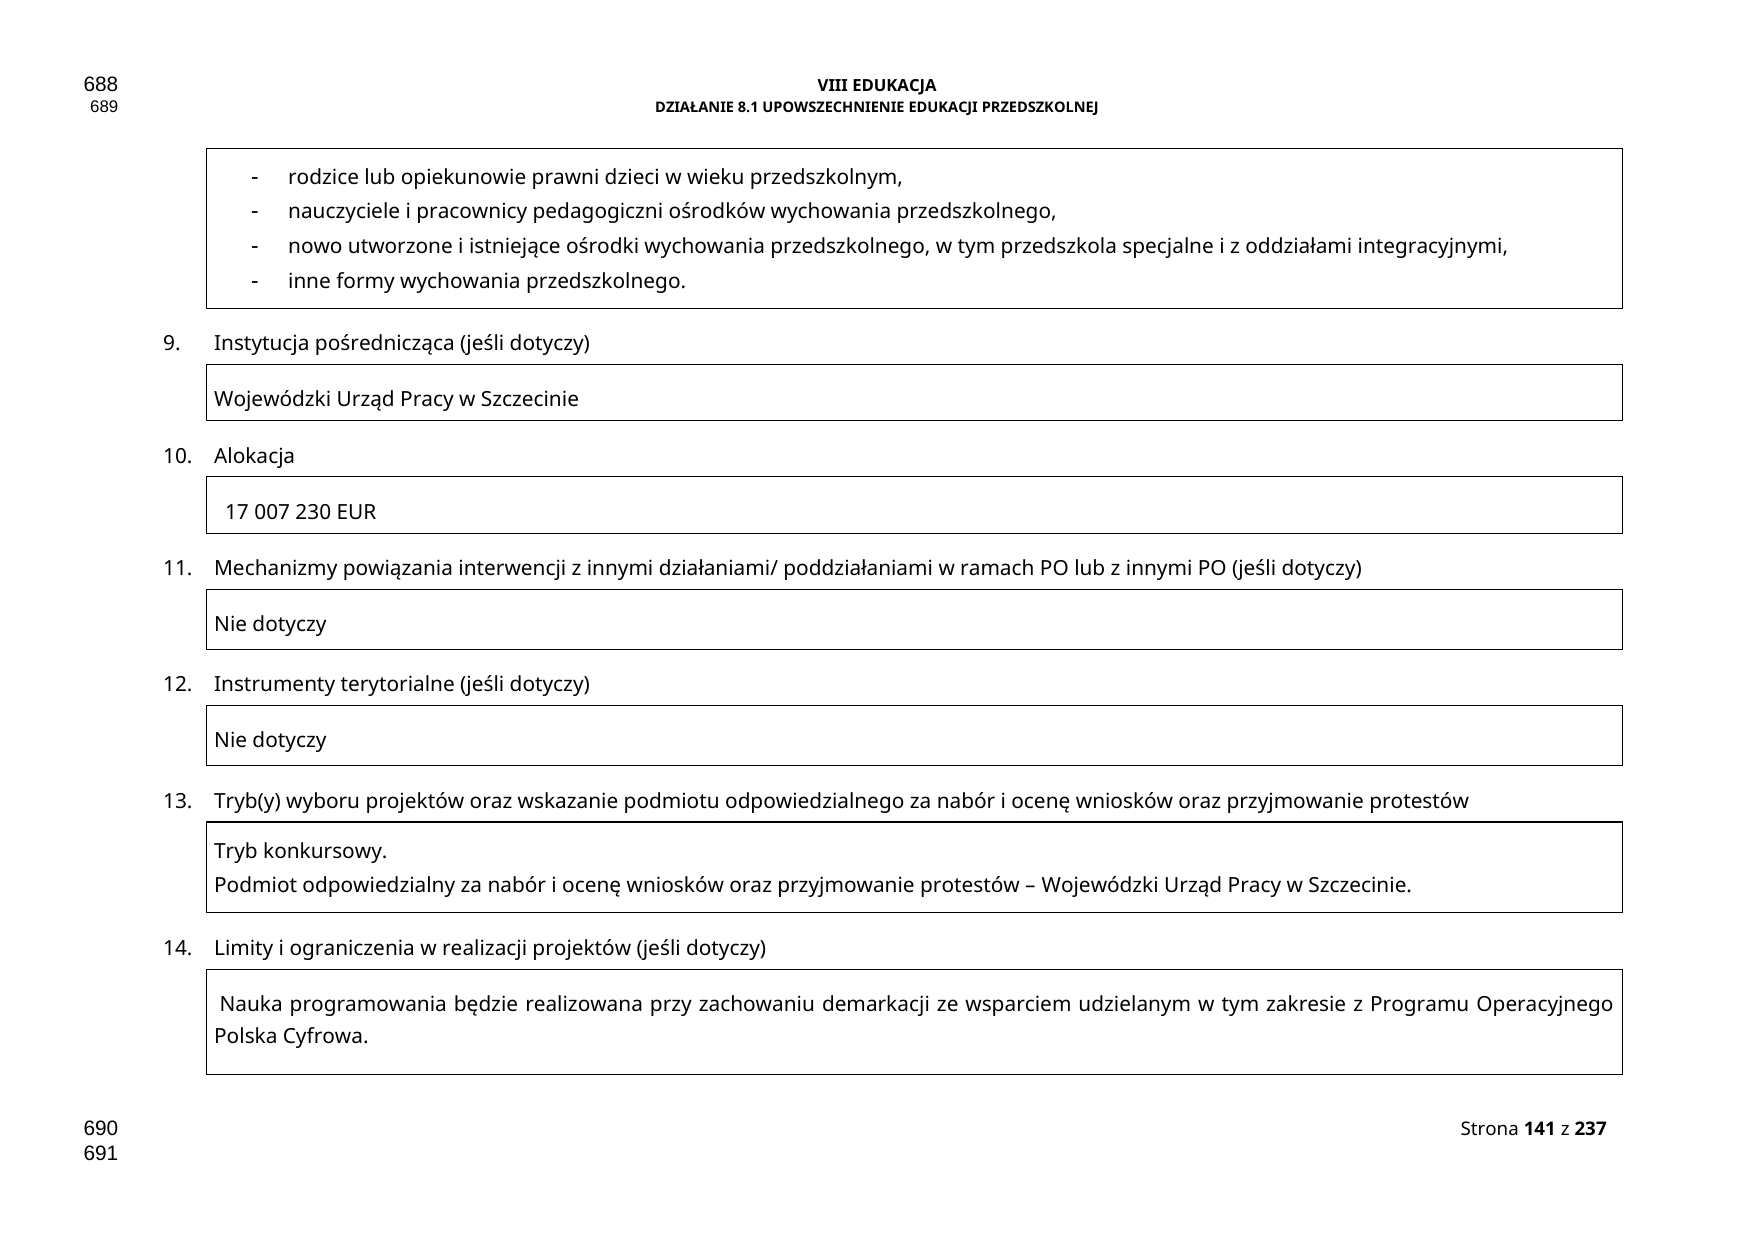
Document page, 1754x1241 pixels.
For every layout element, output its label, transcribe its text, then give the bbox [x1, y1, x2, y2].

table_cell Instytucja pośrednicząca (jeśli dotyczy) [207, 309, 1622, 364]
table_cell Nie dotyczy [207, 706, 1622, 765]
table_cell [118, 308, 207, 420]
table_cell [207, 970, 1622, 1074]
table_cell 17 007 230 EUR [207, 477, 1622, 532]
table_cell Nie dotyczy [207, 590, 1622, 649]
table_cell Instrumenty terytorialne (jeśli dotyczy) [207, 650, 1622, 705]
table_cell Tryb konkursowy. Podmiot odpowiedzialny za nabór i ocenę wniosków oraz przyjmowanie protestów – Wojewódzki Urząd Pracy w Szczecinie. [207, 823, 1622, 912]
table_cell Mechanizmy powiązania interwencji z innymi działaniami/ poddziałaniami w ramach PO lub z innymi PO (jeśli dotyczy) [207, 534, 1622, 588]
table_cell [118, 912, 207, 1074]
table_cell Alokacja [207, 421, 1622, 476]
table_cell [118, 649, 207, 765]
table_cell Tryb(y) wyboru projektów oraz wskazanie podmiotu odpowiedzialnego za nabór i ocenę wniosków oraz przyjmowanie protestów [207, 766, 1622, 821]
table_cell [207, 149, 1622, 308]
table_cell [118, 765, 207, 912]
table_cell [118, 420, 207, 532]
table_cell Wojewódzki Urząd Pracy w Szczecinie [207, 365, 1622, 420]
table_cell Limity i ograniczenia w realizacji projektów (jeśli dotyczy) [207, 913, 1622, 968]
table_cell [118, 533, 207, 649]
